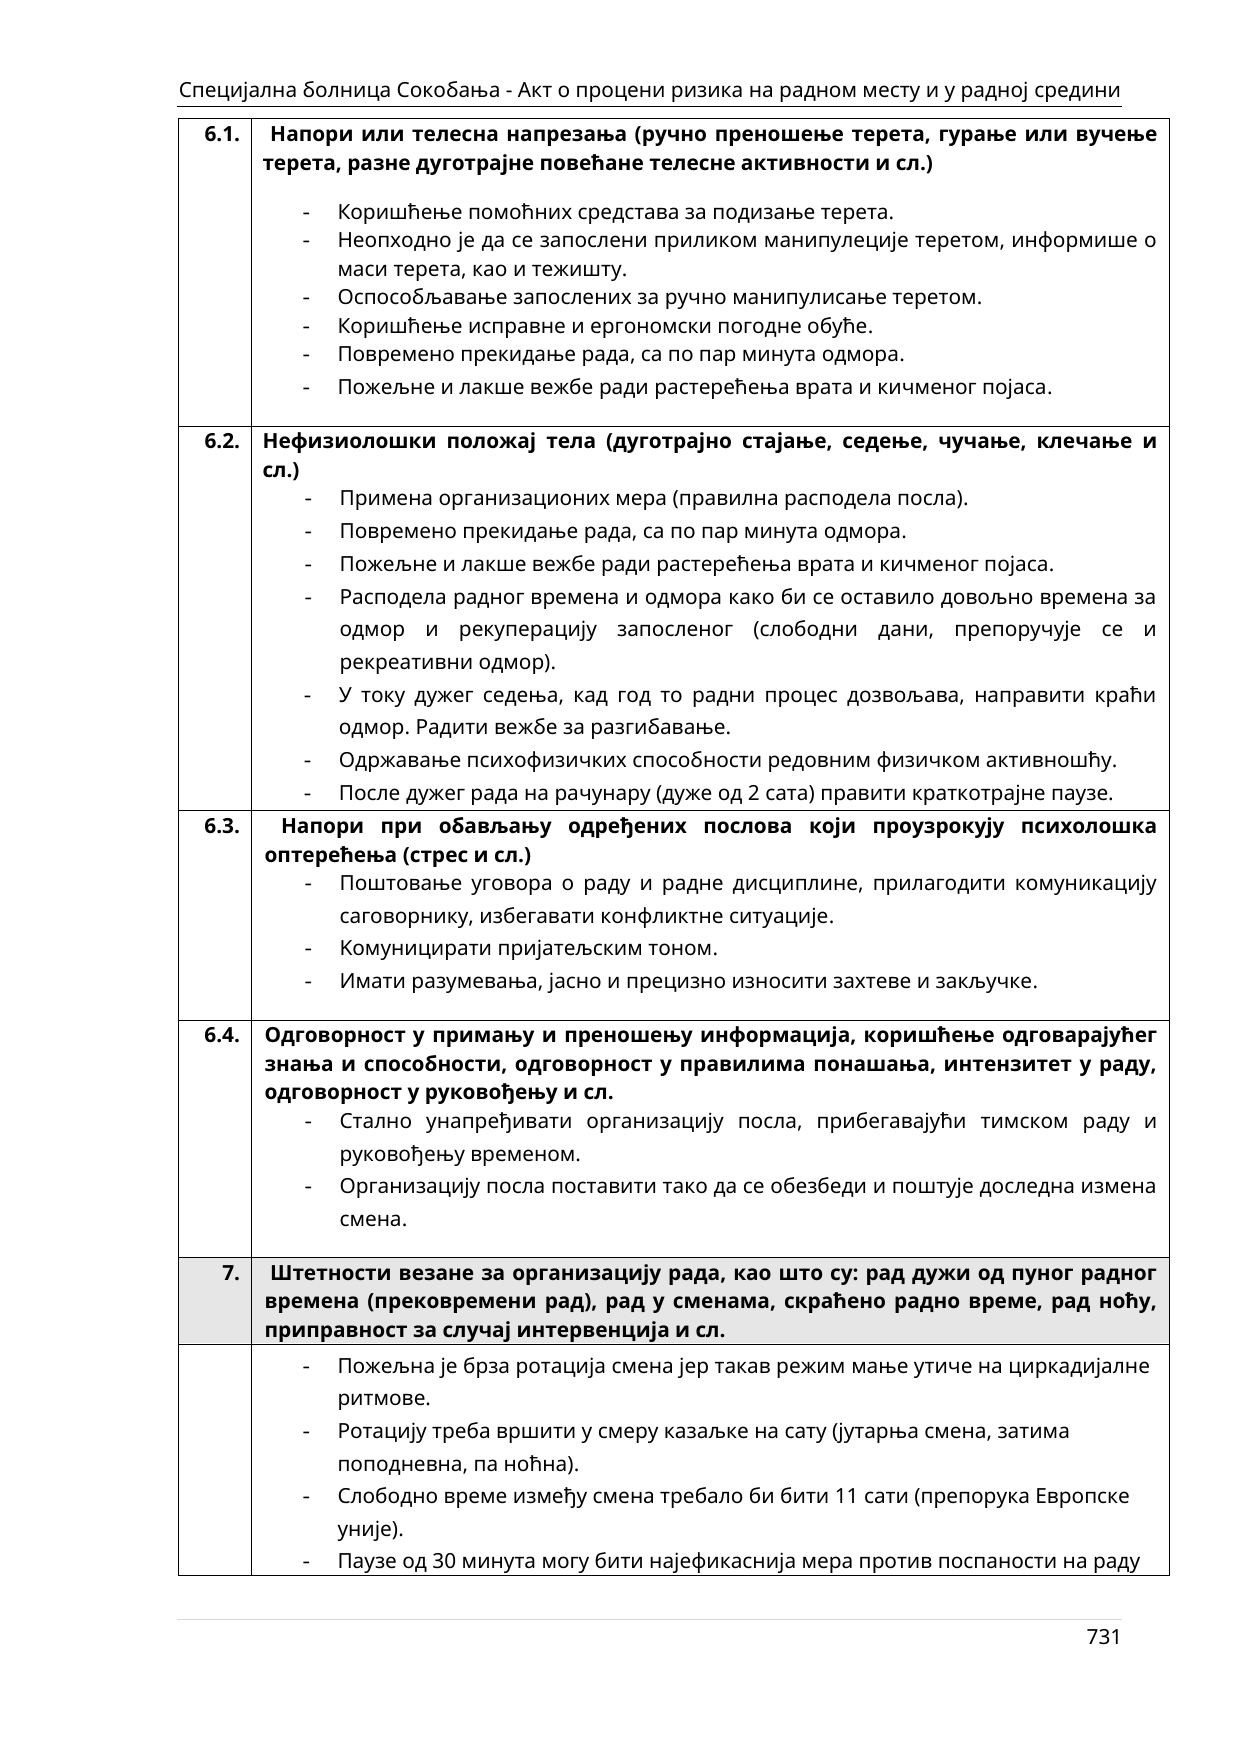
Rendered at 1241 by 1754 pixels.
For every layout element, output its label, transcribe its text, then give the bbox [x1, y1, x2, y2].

table_cell 7. [179, 1258, 251, 1343]
table_cell 6.3. [179, 811, 251, 1019]
table_cell Одговорност у примању и преношењу информација, коришћење одговарајућег знања и способности, одговорност у правилима понашања, интензитет у раду, одговорност у руковођењу и сл. Стално унапређивати организацију посла, прибегавајући тимском раду и руковођењу временом. Организацију посла поставити тако да се обезбеди и поштује доследна измена смена. [252, 1021, 1169, 1257]
table_cell Нефизиолошки положај тела (дуготрајно стајање, седење, чучање, клечање и сл.) Примена организационих мера (правилна расподела посла). Повремено прекидање рада, са по пар минута одмора. Пожељне и лакше вежбе ради растерећења врата и кичменог појаса. Расподела радног времена и одмора како би се оставило довољно времена за одмор и рекуперацију запосленог (слободни дани, препоручује се и рекреативни одмор). У току дужег седења, кад год то радни процес дозвољава, направити краћи одмор. Радити вежбе за разгибавање. Одржавање психофизичких способности редовним физичком активношћу. После дужег рада на рачунару (дуже од 2 сата) правити краткотрајне паузе. [252, 427, 1169, 810]
table_cell Напори или телесна напрезања (ручно преношење терета, гурање или вучење терета, разне дуготрајне повећане телесне активности и сл.) Коришћење помоћних средстава за подизање терета. Неопходно је да се запослени приликом манипулеције теретом, информише о маси терета, као и тежишту. Оспособљавање запослених за ручно манипулисање теретом. Коришћење исправне и ергономски погодне обуће. Повремено прекидање рада, са по пар минута одмора. Пожељне и лакше вежбе ради растерећења врата и кичменог појаса. [252, 119, 1169, 426]
table_cell Напори при обављању одређених послова који проузрокују психолошка оптерећења (стрес и сл.) Поштовање уговора о раду и радне дисциплине, прилагодити комуникацију саговорнику, избегавати конфликтне ситуације. Kомуницирати пријатељским тоном. Имати разумевања, јасно и прецизно износити захтеве и закључке. [252, 811, 1169, 1019]
table_cell 6.2. [179, 427, 251, 810]
table_cell [179, 1345, 251, 1575]
table_cell 6.1. [179, 119, 251, 426]
table_cell 6.4. [179, 1021, 251, 1257]
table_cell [252, 1345, 1169, 1575]
table_cell Штетности везане за организацију рада, као што су: рад дужи од пуног радног времена (прековремени рад), рад у сменама, скраћено радно време, рад ноћу, приправност за случај интервенција и сл. [252, 1258, 1169, 1343]
